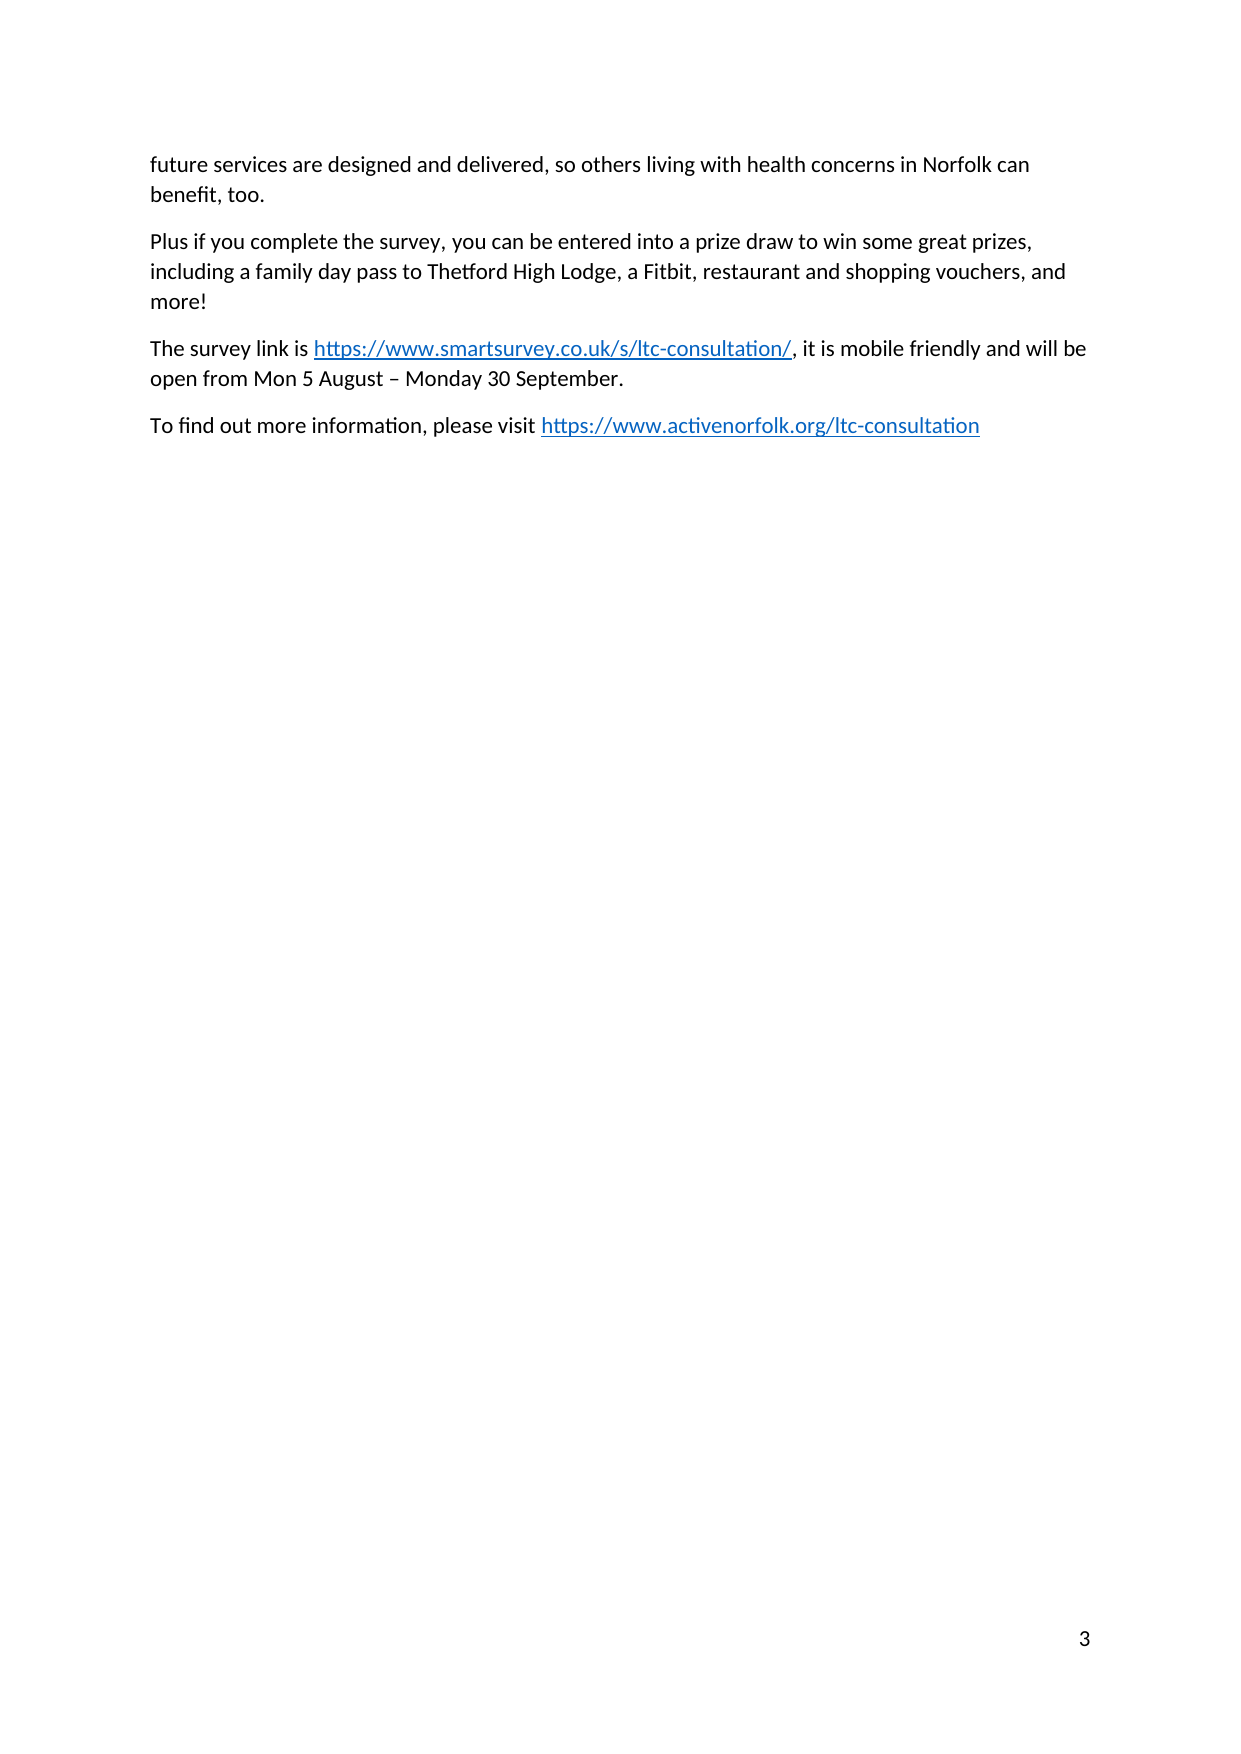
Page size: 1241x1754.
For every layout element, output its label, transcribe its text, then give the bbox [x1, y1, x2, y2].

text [150, 150, 1090, 208]
text Plus if you complete the survey, you can be entered into a prize draw to win some great prizes, including a family day pass to Thetford High Lodge, a Fitbit, restaurant and shopping vouchers, and more! [150, 227, 1090, 316]
text To find out more information, please visit https://www.activenorfolk.org/ltc-consultation [150, 411, 1090, 439]
text The survey link is https://www.smartsurvey.co.uk/s/ltc-consultation/, it is mobile friendly and will be open from Mon 5 August – Monday 30 September. [150, 334, 1090, 393]
